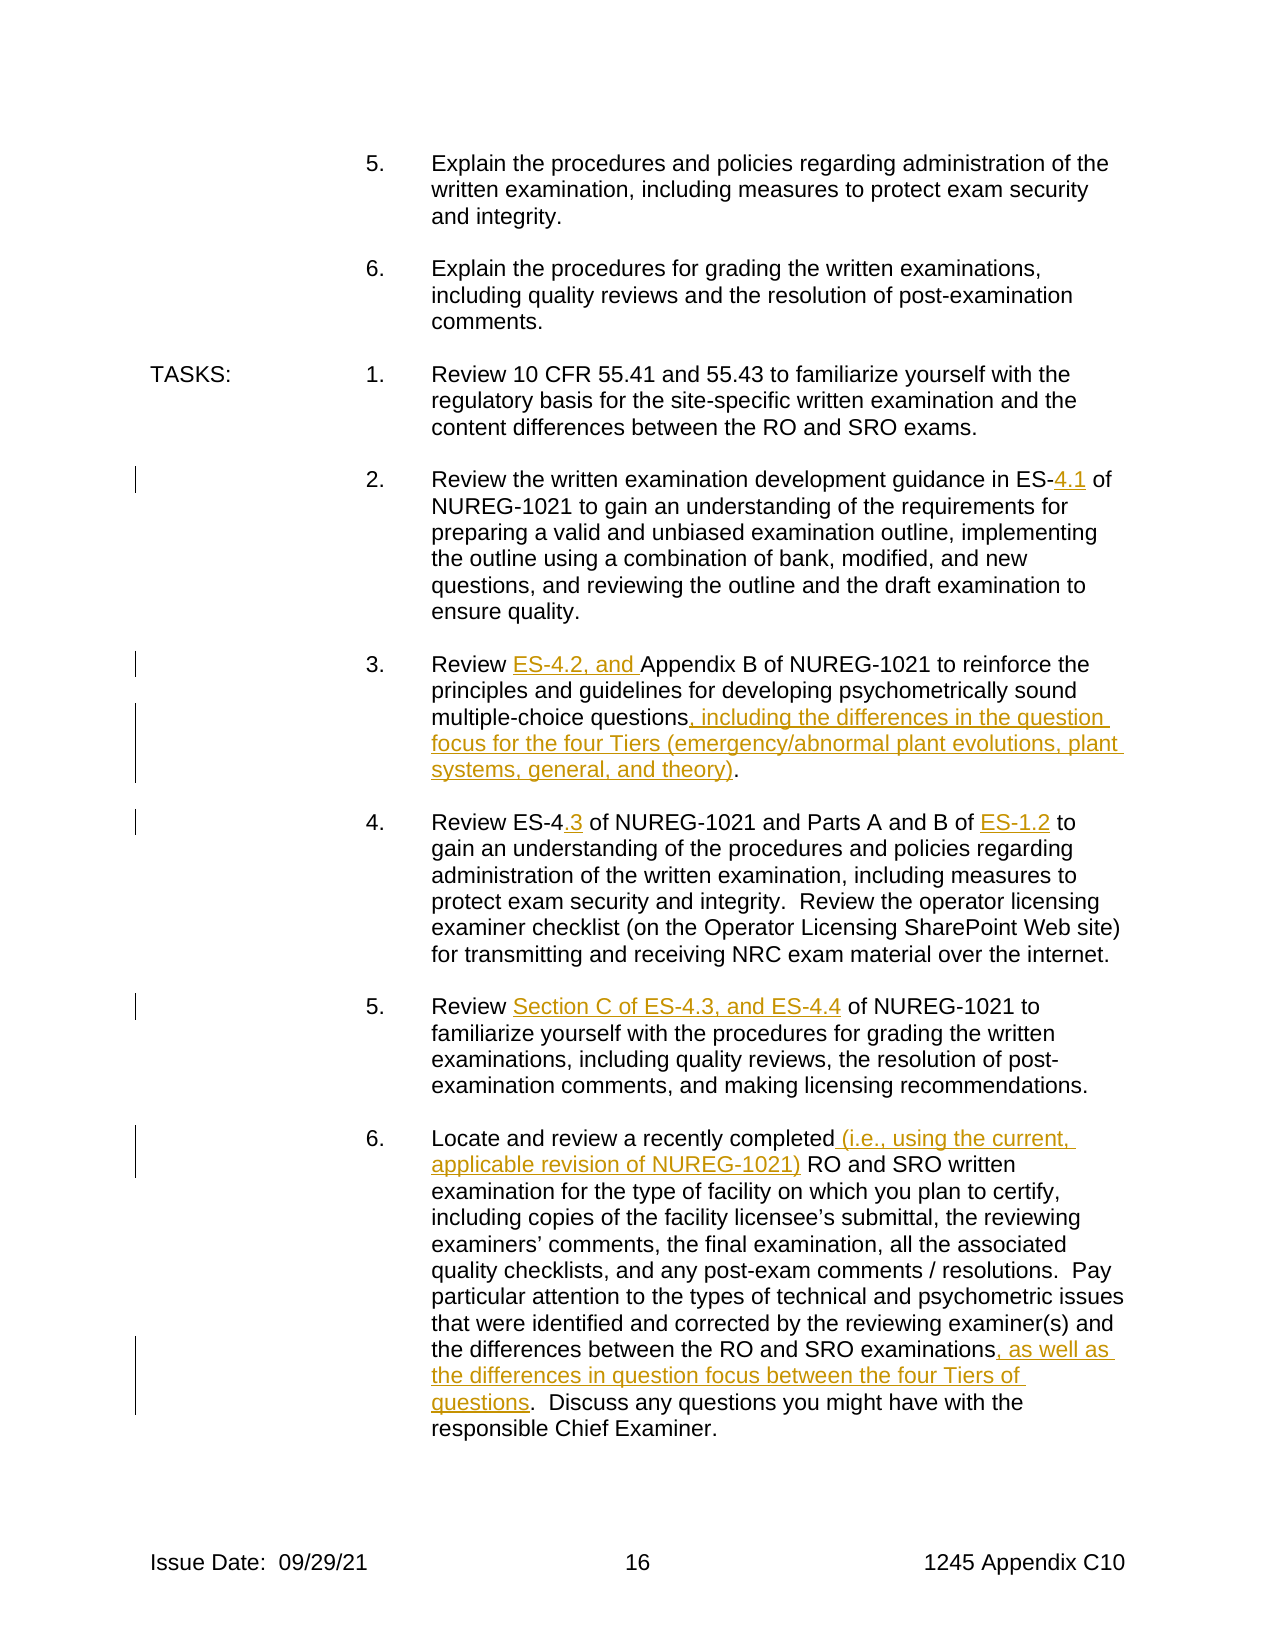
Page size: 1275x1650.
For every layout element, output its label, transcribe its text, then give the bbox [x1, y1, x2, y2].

text TASKS: 1. Review 10 CFR 55.41 and 55.43 to familiarize yourself with the regulatory basis for the site-specific written examination and the content differences between the RO and SRO exams. [150, 361, 1125, 440]
list Review of NUREG-1021 to familiarize yourself with the procedures for grading the written examinations, including quality reviews, the resolution of post-examination comments, and making licensing recommendations. [366, 993, 1125, 1099]
list Review ES-4 of NUREG-1021 and Parts A and B of to gain an understanding of the procedures and policies regarding administration of the written examination, including measures to protect exam security and integrity. Review the operator licensing examiner checklist (on the Operator Licensing SharePoint Web site) for transmitting and receiving NRC exam material over the internet. [366, 809, 1125, 967]
list Review the written examination development guidance in ES- of NUREG-1021 to gain an understanding of the requirements for preparing a valid and unbiased examination outline, implementing the outline using a combination of bank, modified, and new questions, and reviewing the outline and the draft examination to ensure quality. [366, 466, 1125, 624]
list Explain the procedures and policies regarding administration of the written examination, including measures to protect exam security and integrity. [366, 150, 1125, 229]
list Locate and review a recently completed RO and SRO written examination for the type of facility on which you plan to certify, including copies of the facility licensee’s submittal, the reviewing examiners’ comments, the final examination, all the associated quality checklists, and any post-exam comments / resolutions. Pay particular attention to the types of technical and psychometric issues that were identified and corrected by the reviewing examiner(s) and the differences between the RO and SRO examinations. Discuss any questions you might have with the responsible Chief Examiner. [366, 1125, 1125, 1441]
list Review Appendix B of NUREG-1021 to reinforce the principles and guidelines for developing psychometrically sound multiple-choice questions. [366, 651, 1125, 782]
list Explain the procedures for grading the written examinations, including quality reviews and the resolution of post-examination comments. [366, 255, 1125, 334]
